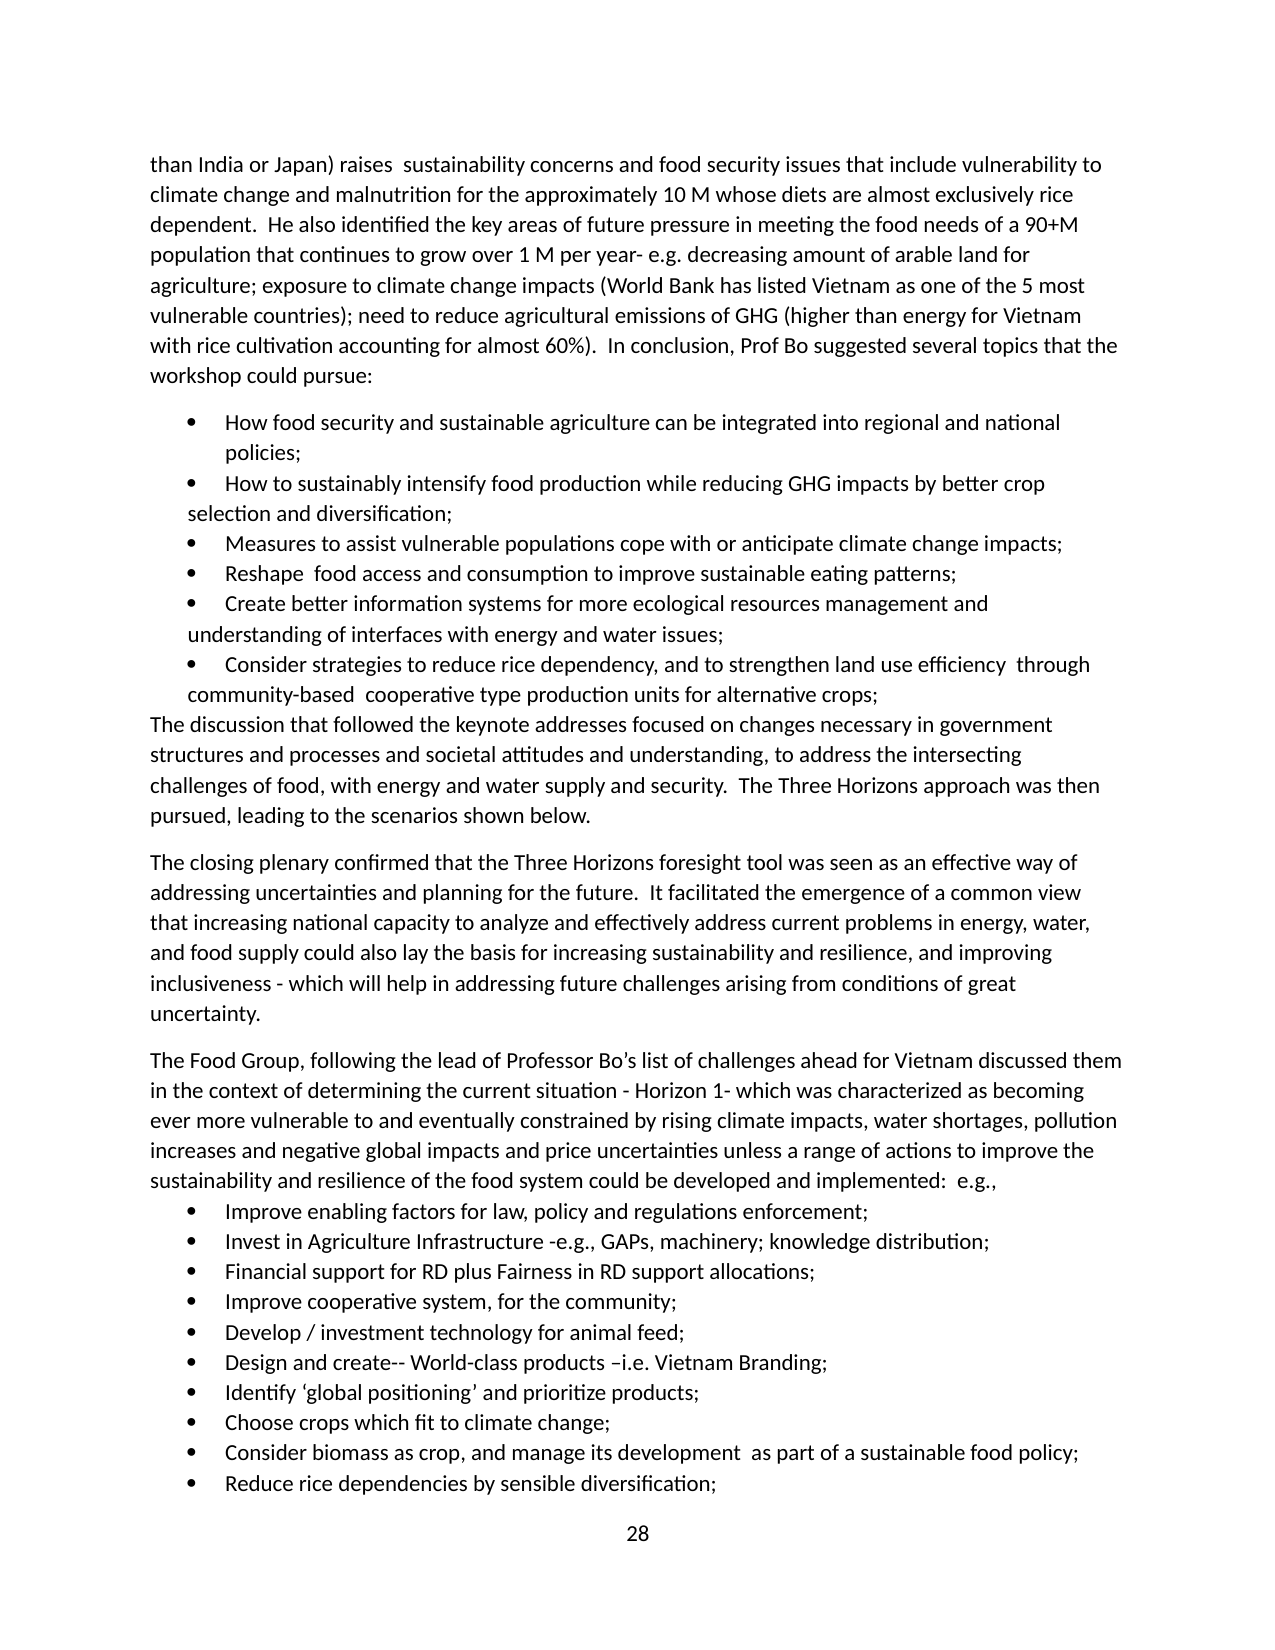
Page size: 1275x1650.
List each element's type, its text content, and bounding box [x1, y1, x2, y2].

text The closing plenary confirmed that the Three Horizons foresight tool was seen as an effective way of addressing uncertainties and planning for the future. It facilitated the emergence of a common view that increasing national capacity to analyze and effectively address current problems in energy, water, and food supply could also lay the basis for increasing sustainability and resilience, and improving inclusiveness - which will help in addressing future challenges arising from conditions of great uncertainty. [150, 848, 1125, 1027]
list Choose crops which fit to climate change; [187, 1408, 1125, 1436]
list Reduce rice dependencies by sensible diversification; [187, 1469, 1125, 1497]
list Improve cooperative system, for the community; [187, 1287, 1125, 1316]
list Create better information systems for more ecological resources management and understanding of interfaces with energy and water issues; [187, 589, 1125, 648]
list How food security and sustainable agriculture can be integrated into regional and national policies; [187, 408, 1125, 467]
list Invest in Agriculture Infrastructure -e.g., GAPs, machinery; knowledge distribution; [187, 1227, 1125, 1255]
text The Food Group, following the lead of Professor Bo’s list of challenges ahead for Vietnam discussed them in the context of determining the current situation - Horizon 1- which was characterized as becoming ever more vulnerable to and eventually constrained by rising climate impacts, water shortages, pollution increases and negative global impacts and price uncertainties unless a range of actions to improve the sustainability and resilience of the food system could be developed and implemented: e.g., [150, 1046, 1125, 1195]
list Develop / investment technology for animal feed; [187, 1318, 1125, 1346]
list Identify ‘global positioning’ and prioritize products; [187, 1378, 1125, 1406]
list Financial support for RD plus Fairness in RD support allocations; [187, 1257, 1125, 1285]
list Consider strategies to reduce rice dependency, and to strengthen land use efficiency through community-based cooperative type production units for alternative crops; [187, 650, 1125, 708]
list Reshape food access and consumption to improve sustainable eating patterns; [187, 559, 1125, 587]
list Consider biomass as crop, and manage its development as part of a sustainable food policy; [187, 1438, 1125, 1467]
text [150, 150, 1125, 389]
list Measures to assist vulnerable populations cope with or anticipate climate change impacts; [187, 529, 1125, 557]
list Improve enabling factors for law, policy and regulations enforcement; [187, 1197, 1125, 1225]
text The discussion that followed the keynote addresses focused on changes necessary in government structures and processes and societal attitudes and understanding, to address the intersecting challenges of food, with energy and water supply and security. The Three Horizons approach was then pursued, leading to the scenarios shown below. [150, 710, 1125, 829]
list How to sustainably intensify food production while reducing GHG impacts by better crop selection and diversification; [187, 469, 1125, 527]
list Design and create-- World-class products –i.e. Vietnam Branding; [187, 1348, 1125, 1376]
